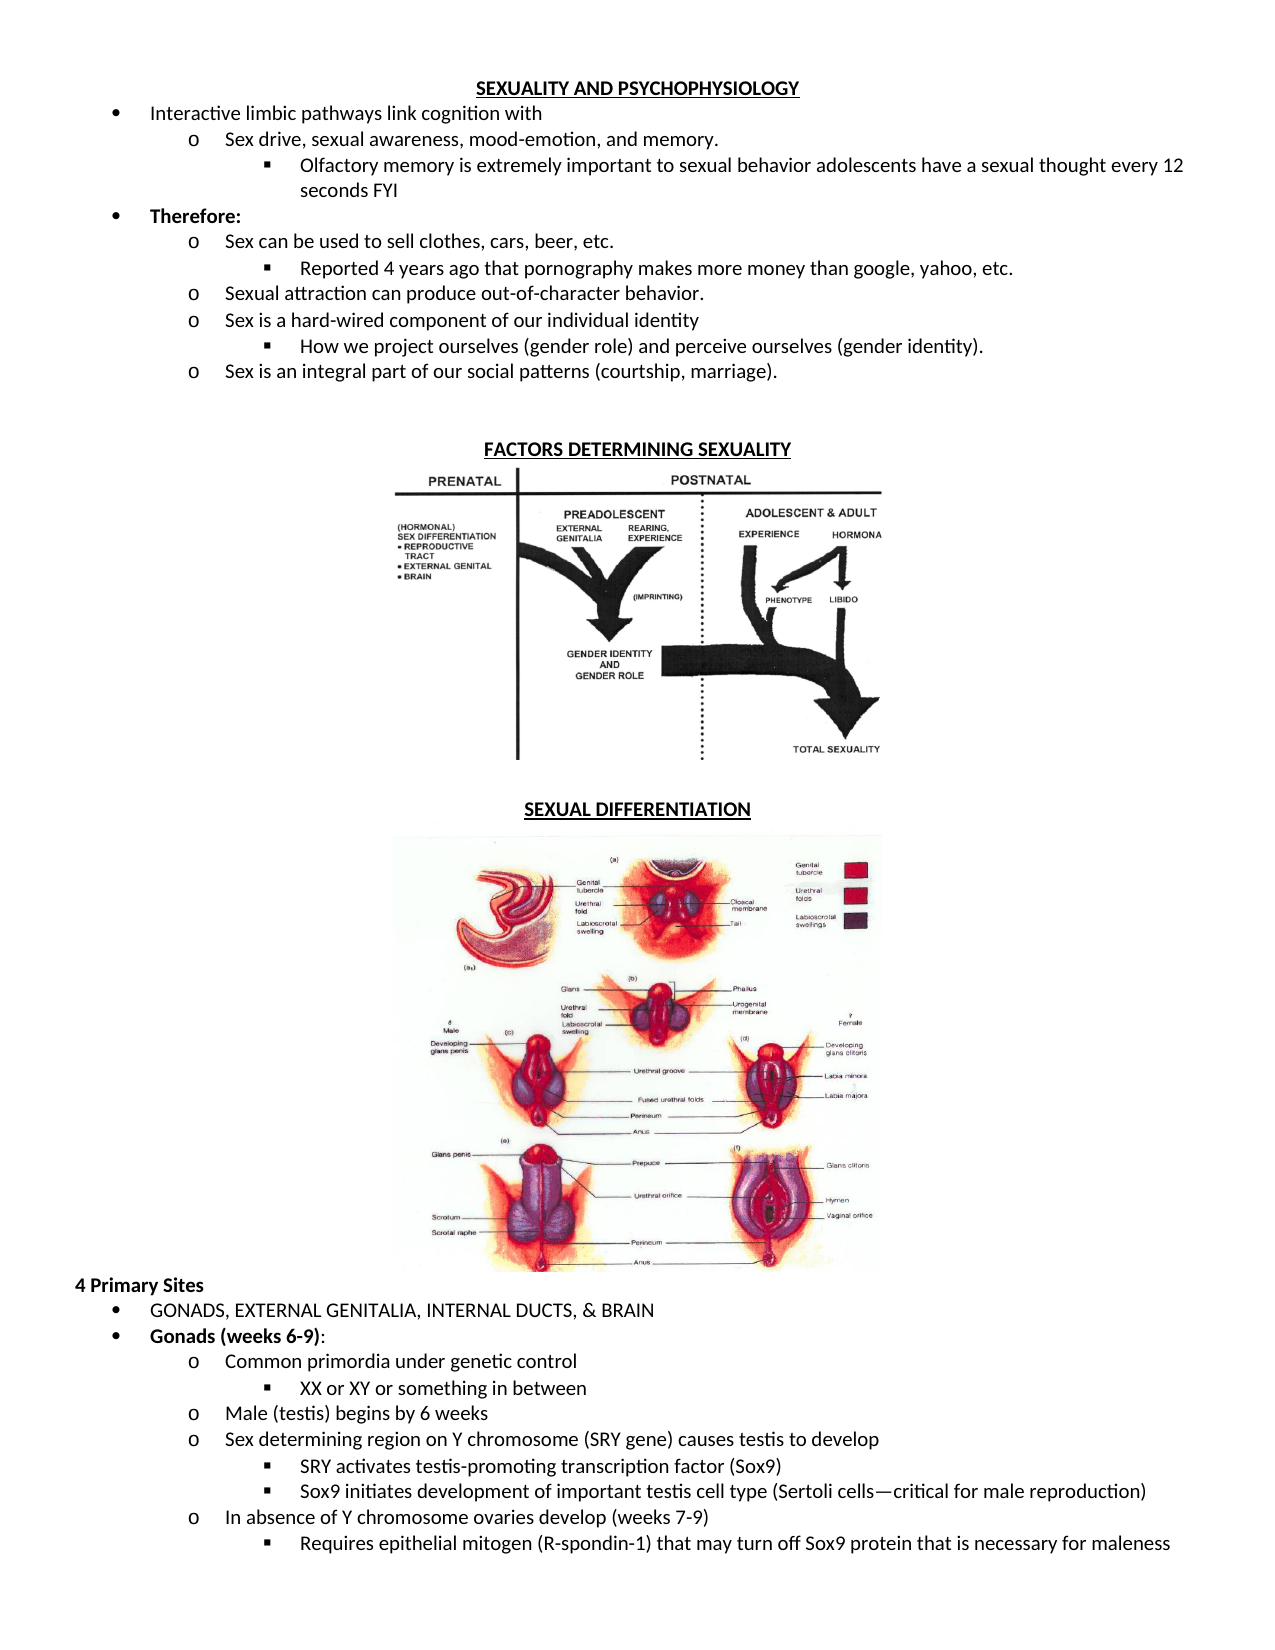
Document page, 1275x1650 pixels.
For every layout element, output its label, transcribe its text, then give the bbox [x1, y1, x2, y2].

list Requires epithelial mitogen (R-spondin-1) that may turn off Sox9 protein that is necessary for maleness [262, 1530, 1200, 1556]
list Sex determining region on Y chromosome (SRY gene) causes testis to develop [187, 1427, 1200, 1453]
list SRY activates testis-promoting transcription factor (Sox9) [262, 1453, 1200, 1478]
list Interactive limbic pathways link cognition with [112, 100, 1200, 126]
list Sex is a hard-wired component of our individual identity [187, 307, 1200, 333]
text 4 Primary Sites [75, 1272, 1200, 1297]
list GONADS, EXTERNAL GENITALIA, INTERNAL DUCTS, & BRAIN [112, 1297, 1200, 1323]
list Sex drive, sexual awareness, mood-emotion, and memory. [187, 126, 1200, 152]
list Sex can be used to sell clothes, cars, beer, etc. [187, 228, 1200, 255]
list XX or XY or something in between [262, 1375, 1200, 1400]
list Male (testis) begins by 6 weeks [187, 1400, 1200, 1427]
list Gonads (weeks 6-9): [112, 1323, 1200, 1348]
list How we project ourselves (gender role) and perceive ourselves (gender identity). [262, 333, 1200, 359]
text FACTORS DETERMINING SEXUALITY [75, 436, 1200, 461]
text SEXUAL DIFFERENTIATION [75, 797, 1200, 822]
list In absence of Y chromosome ovaries develop (weeks 7-9) [187, 1504, 1200, 1530]
picture [382, 461, 893, 772]
list Sox9 initiates development of important testis cell type (Sertoli cells—critical for male reproduction) [262, 1478, 1200, 1504]
list Common primordia under genetic control [187, 1348, 1200, 1375]
text SEXUALITY AND PSYCHOPHYSIOLOGY [75, 75, 1200, 100]
list Therefore: [112, 203, 1200, 228]
list Olfactory memory is extremely important to sexual behavior adolescents have a sexual thought every 12 seconds FYI [262, 152, 1200, 203]
list Sex is an integral part of our social patterns (courtship, marriage). [187, 359, 1200, 385]
list Sexual attraction can produce out-of-character behavior. [187, 280, 1200, 307]
list Reported 4 years ago that pornography makes more money than google, yahoo, etc. [262, 255, 1200, 280]
picture [392, 822, 883, 1272]
